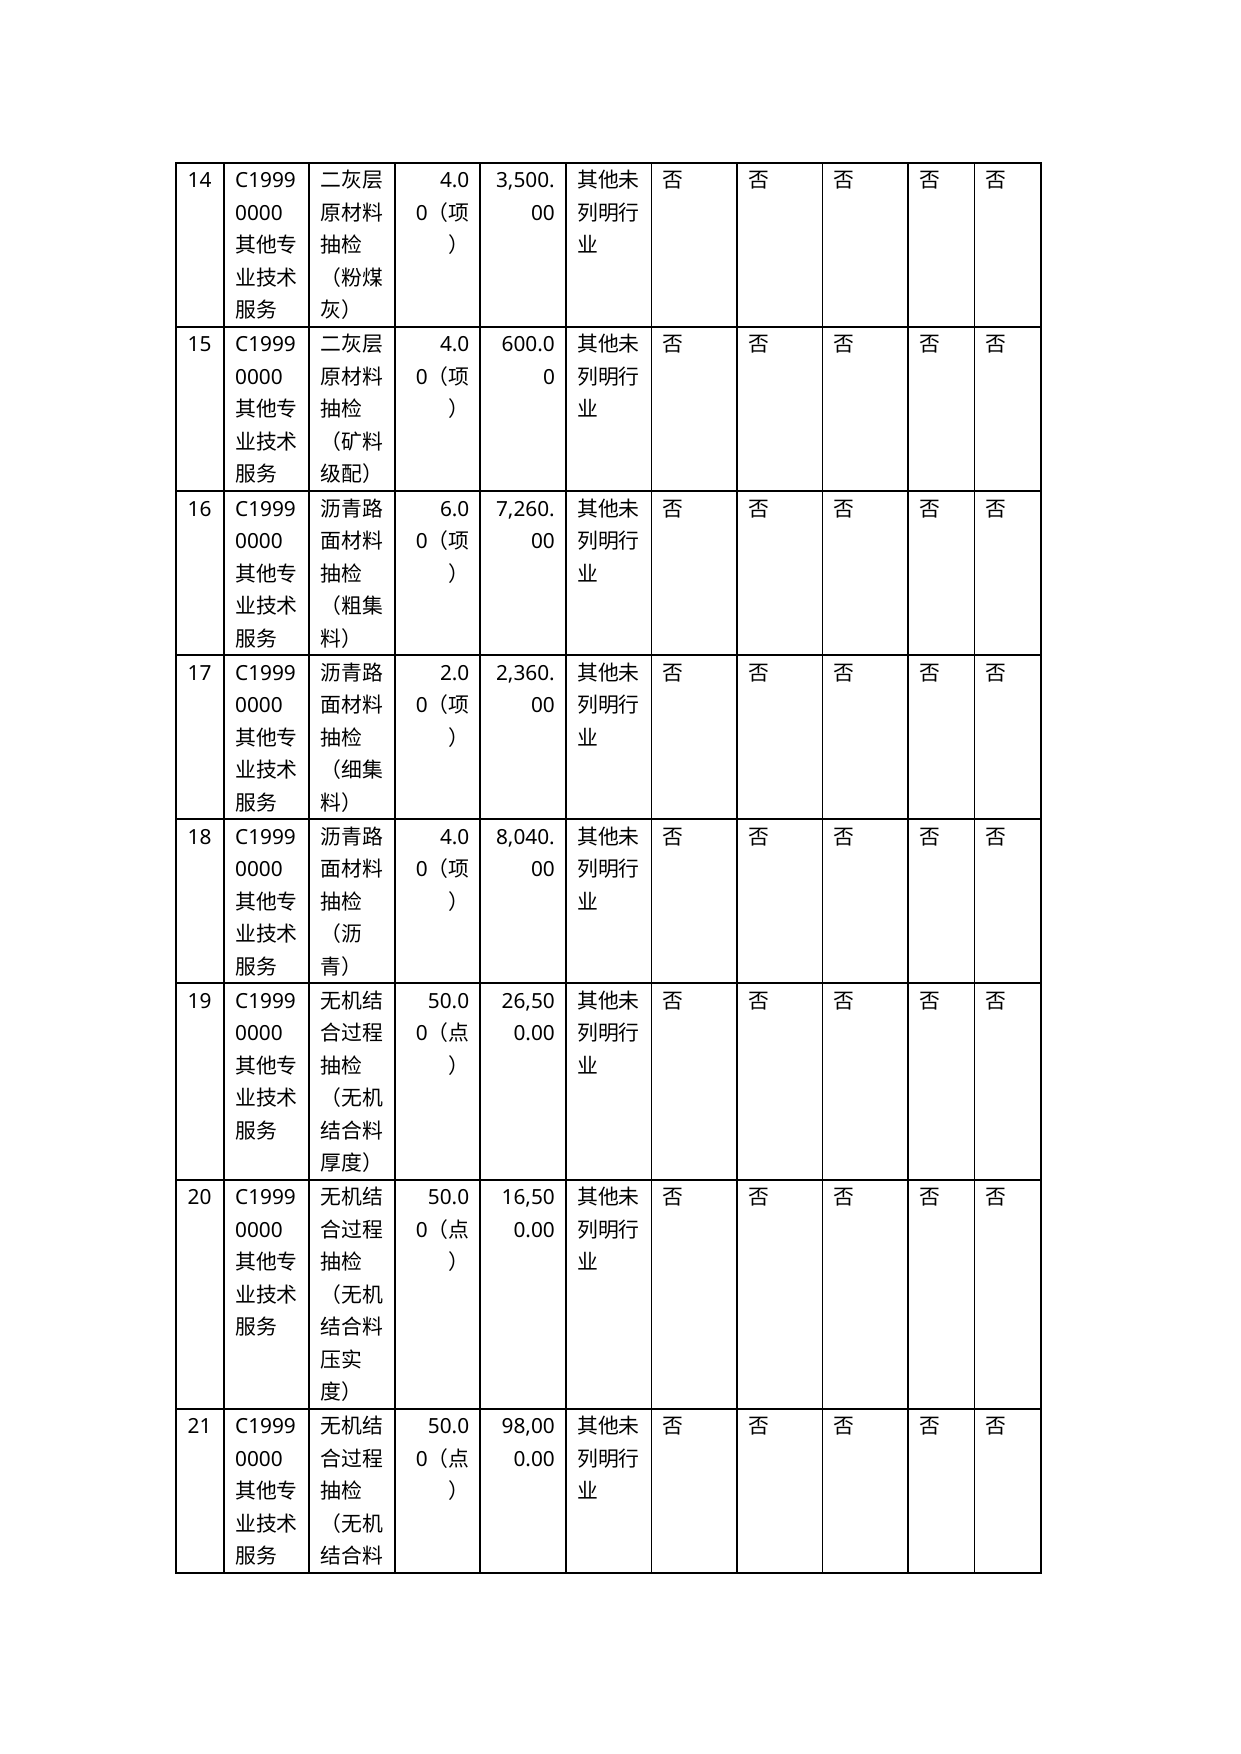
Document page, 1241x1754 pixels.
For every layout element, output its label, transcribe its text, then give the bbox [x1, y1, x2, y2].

table_cell 二灰层原材料抽检（粉煤灰） [310, 164, 394, 326]
table_cell 沥青路面材料抽检（细集料） [310, 656, 394, 818]
table_cell 否 [975, 492, 1040, 654]
table_cell 否 [823, 1410, 907, 1572]
table_cell 否 [975, 820, 1040, 982]
table_cell 4.00（项） [396, 328, 479, 490]
table_cell 否 [738, 984, 822, 1179]
table_cell 18 [177, 820, 223, 982]
table_cell 否 [909, 984, 974, 1179]
table_cell C19990000 其他专业技术服务 [225, 656, 308, 818]
table_cell 50.00（点） [396, 1410, 479, 1572]
table_cell 其他未列明行业 [567, 1181, 651, 1408]
table_cell 其他未列明行业 [567, 1410, 651, 1572]
table_cell 3,500.00 [481, 164, 565, 326]
table_cell 其他未列明行业 [567, 656, 651, 818]
table_cell 50.00（点） [396, 984, 479, 1179]
table_cell 其他未列明行业 [567, 492, 651, 654]
table_cell 否 [738, 1181, 822, 1408]
table_cell 否 [652, 328, 736, 490]
table_cell 否 [909, 1410, 974, 1572]
table_cell C19990000 其他专业技术服务 [225, 1410, 308, 1572]
table_cell 600.00 [481, 328, 565, 490]
table_cell 否 [738, 164, 822, 326]
table_cell 2.00（项） [396, 656, 479, 818]
table_cell 6.00（项） [396, 492, 479, 654]
table_cell 16,500.00 [481, 1181, 565, 1408]
table_cell C19990000 其他专业技术服务 [225, 164, 308, 326]
table_cell 否 [975, 328, 1040, 490]
table_cell 7,260.00 [481, 492, 565, 654]
table_cell 否 [823, 820, 907, 982]
table_cell 否 [823, 164, 907, 326]
table_cell 98,000.00 [481, 1410, 565, 1572]
table_cell 否 [738, 328, 822, 490]
table_cell 21 [177, 1410, 223, 1572]
table_cell 2,360.00 [481, 656, 565, 818]
table_cell 否 [823, 492, 907, 654]
table_cell 其他未列明行业 [567, 164, 651, 326]
table_cell C19990000 其他专业技术服务 [225, 984, 308, 1179]
table_cell 否 [909, 164, 974, 326]
table_cell 否 [909, 492, 974, 654]
table_cell 否 [823, 1181, 907, 1408]
table_cell C19990000 其他专业技术服务 [225, 1181, 308, 1408]
table_cell 15 [177, 328, 223, 490]
table_cell 否 [738, 820, 822, 982]
table_cell 否 [652, 820, 736, 982]
table_cell 否 [738, 492, 822, 654]
table_cell 26,500.00 [481, 984, 565, 1179]
table_cell 其他未列明行业 [567, 984, 651, 1179]
table_cell 沥青路面材料抽检（沥青） [310, 820, 394, 982]
table_cell 否 [975, 1181, 1040, 1408]
table_cell 否 [652, 984, 736, 1179]
table_cell C19990000 其他专业技术服务 [225, 328, 308, 490]
table_cell 4.00（项） [396, 820, 479, 982]
table_cell 二灰层原材料抽检（矿料级配） [310, 328, 394, 490]
table_cell 17 [177, 656, 223, 818]
table_cell 19 [177, 984, 223, 1179]
table_cell 其他未列明行业 [567, 328, 651, 490]
table_cell 否 [823, 656, 907, 818]
table_cell 无机结合过程抽检（无机结合料厚度） [310, 984, 394, 1179]
table_cell 否 [652, 492, 736, 654]
table_cell 否 [975, 984, 1040, 1179]
table_cell 14 [177, 164, 223, 326]
table_cell 否 [909, 820, 974, 982]
table_cell 否 [652, 164, 736, 326]
table_cell 否 [909, 328, 974, 490]
table_cell 否 [975, 164, 1040, 326]
table_cell 4.00（项） [396, 164, 479, 326]
table_cell 无机结合过程抽检（无机结合料压实度） [310, 1181, 394, 1408]
table_cell 其他未列明行业 [567, 820, 651, 982]
table_cell 否 [909, 656, 974, 818]
table_cell 否 [652, 1181, 736, 1408]
table_cell 50.00（点） [396, 1181, 479, 1408]
table_cell 否 [652, 1410, 736, 1572]
table_cell 沥青路面材料抽检（粗集料） [310, 492, 394, 654]
table_cell 否 [738, 656, 822, 818]
table_cell 20 [177, 1181, 223, 1408]
table_cell 否 [975, 656, 1040, 818]
table_cell 否 [738, 1410, 822, 1572]
table_cell 否 [975, 1410, 1040, 1572]
table_cell 否 [823, 984, 907, 1179]
table_cell C19990000 其他专业技术服务 [225, 492, 308, 654]
table_cell 否 [652, 656, 736, 818]
table_cell 16 [177, 492, 223, 654]
table_cell 8,040.00 [481, 820, 565, 982]
table_cell C19990000 其他专业技术服务 [225, 820, 308, 982]
table_cell 否 [823, 328, 907, 490]
table_cell 否 [909, 1181, 974, 1408]
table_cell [310, 1410, 394, 1572]
